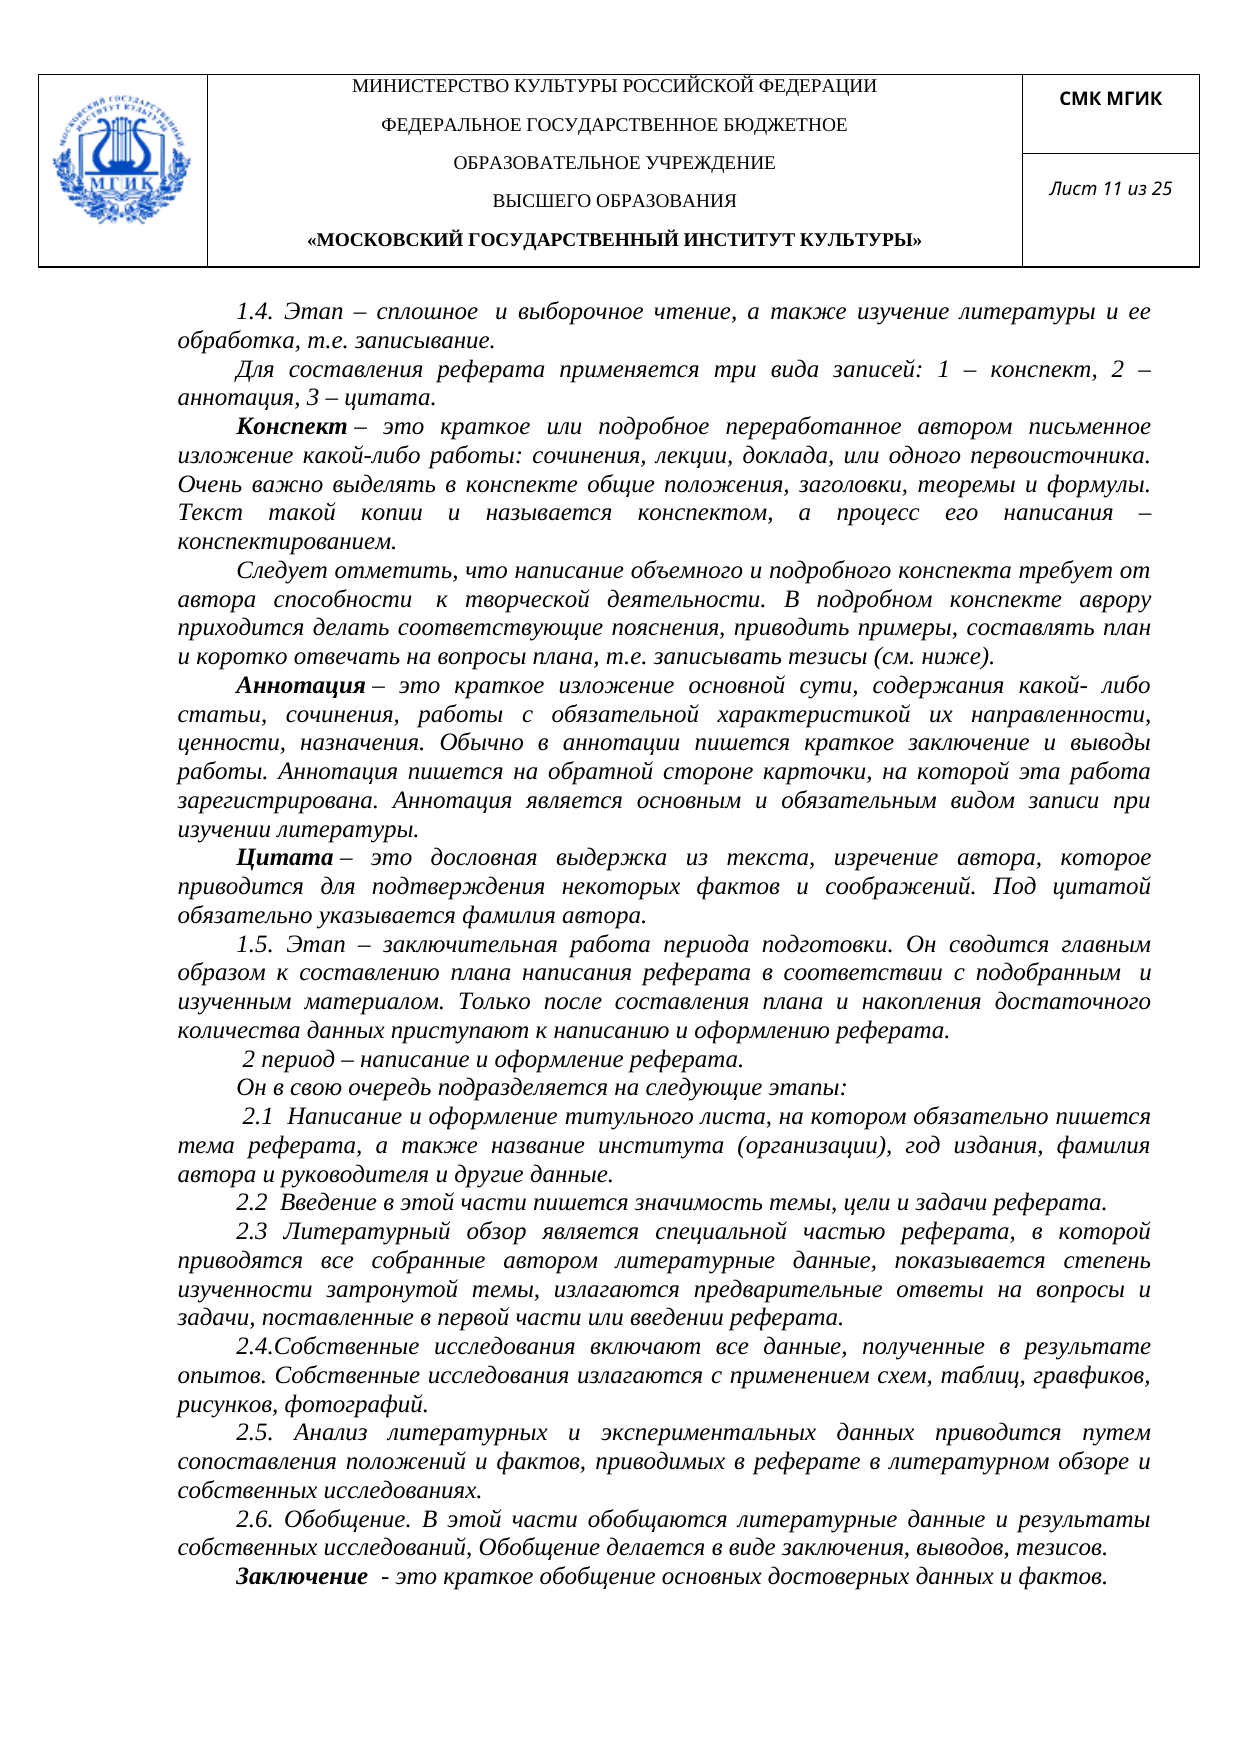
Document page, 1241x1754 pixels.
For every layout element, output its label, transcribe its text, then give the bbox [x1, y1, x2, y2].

text Аннотация – это краткое изложение основной сути, содержания какой- либо статьи, сочинения, работы с обязательной характеристикой их направленности, ценности, назначения. Обычно в аннотации пишется краткое заключение и выводы работы. Аннотация пишется на обратной стороне карточки, на которой эта работа зарегистрирована. Аннотация является основным и обязательным видом записи при изучении литературы. [177, 670, 1152, 842]
text 2.2 Введение в этой части пишется значимость темы, цели и задачи реферата. [177, 1187, 1152, 1216]
text 2.5. Анализ литературных и экспериментальных данных приводится путем сопоставления положений и фактов, приводимых в реферате в литературном обзоре и собственных исследованиях. [177, 1417, 1152, 1504]
text Следует отметить, что написание объемного и подробного конспекта требует от автора способности к творческой деятельности. В подробном конспекте аврору приходится делать соответствующие пояснения, приводить примеры, составлять план и коротко отвечать на вопросы плана, т.е. записывать тезисы (см. ниже). [177, 555, 1152, 670]
text Он в свою очередь подразделяется на следующие этапы: [177, 1072, 1152, 1101]
text Заключение - это краткое обобщение основных достоверных данных и фактов. [177, 1561, 1152, 1590]
text Цитата – это дословная выдержка из текста, изречение автора, которое приводится для подтверждения некоторых фактов и соображений. Под цитатой обязательно указывается фамилия автора. [177, 842, 1152, 929]
text 2.4.Собственные исследования включают все данные, полученные в результате опытов. Собственные исследования излагаются с применением схем, таблиц, гравфиков, рисунков, фотографий. [177, 1331, 1152, 1417]
text 2.3 Литературный обзор является специальной частью реферата, в которой приводятся все собранные автором литературные данные, показывается степень изученности затронутой темы, излагаются предварительные ответы на вопросы и задачи, поставленные в первой части или введении реферата. [177, 1216, 1152, 1331]
picture [48, 83, 196, 249]
text 2.6. Обобщение. В этой части обобщаются литературные данные и результаты собственных исследований, Обобщение делается в виде заключения, выводов, тезисов. [177, 1504, 1152, 1561]
text 1.4. Этап – сплошное и выборочное чтение, а также изучение литературы и ее обработка, т.е. записывание. [177, 296, 1152, 354]
text Для составления реферата применяется три вида записей: 1 – конспект, 2 – аннотация, 3 – цитата. [177, 354, 1152, 411]
text 2 период – написание и оформление реферата. [177, 1044, 1152, 1072]
text Конспект – это краткое или подробное переработанное автором письменное изложение какой-либо работы: сочинения, лекции, доклада, или одного первоисточника. Очень важно выделять в конспекте общие положения, заголовки, теоремы и формулы. Текст такой копии и называется конспектом, а процесс его написания – конспектированием. [177, 411, 1152, 555]
text 1.5. Этап – заключительная работа периода подготовки. Он сводится главным образом к составлению плана написания реферата в соответствии с подобранным и изученным материалом. Только после составления плана и накопления достаточного количества данных приступают к написанию и оформлению реферата. [177, 929, 1152, 1044]
text 2.1 Написание и оформление титульного листа, на котором обязательно пишется тема реферата, а также название института (организации), год издания, фамилия автора и руководителя и другие данные. [177, 1101, 1152, 1187]
